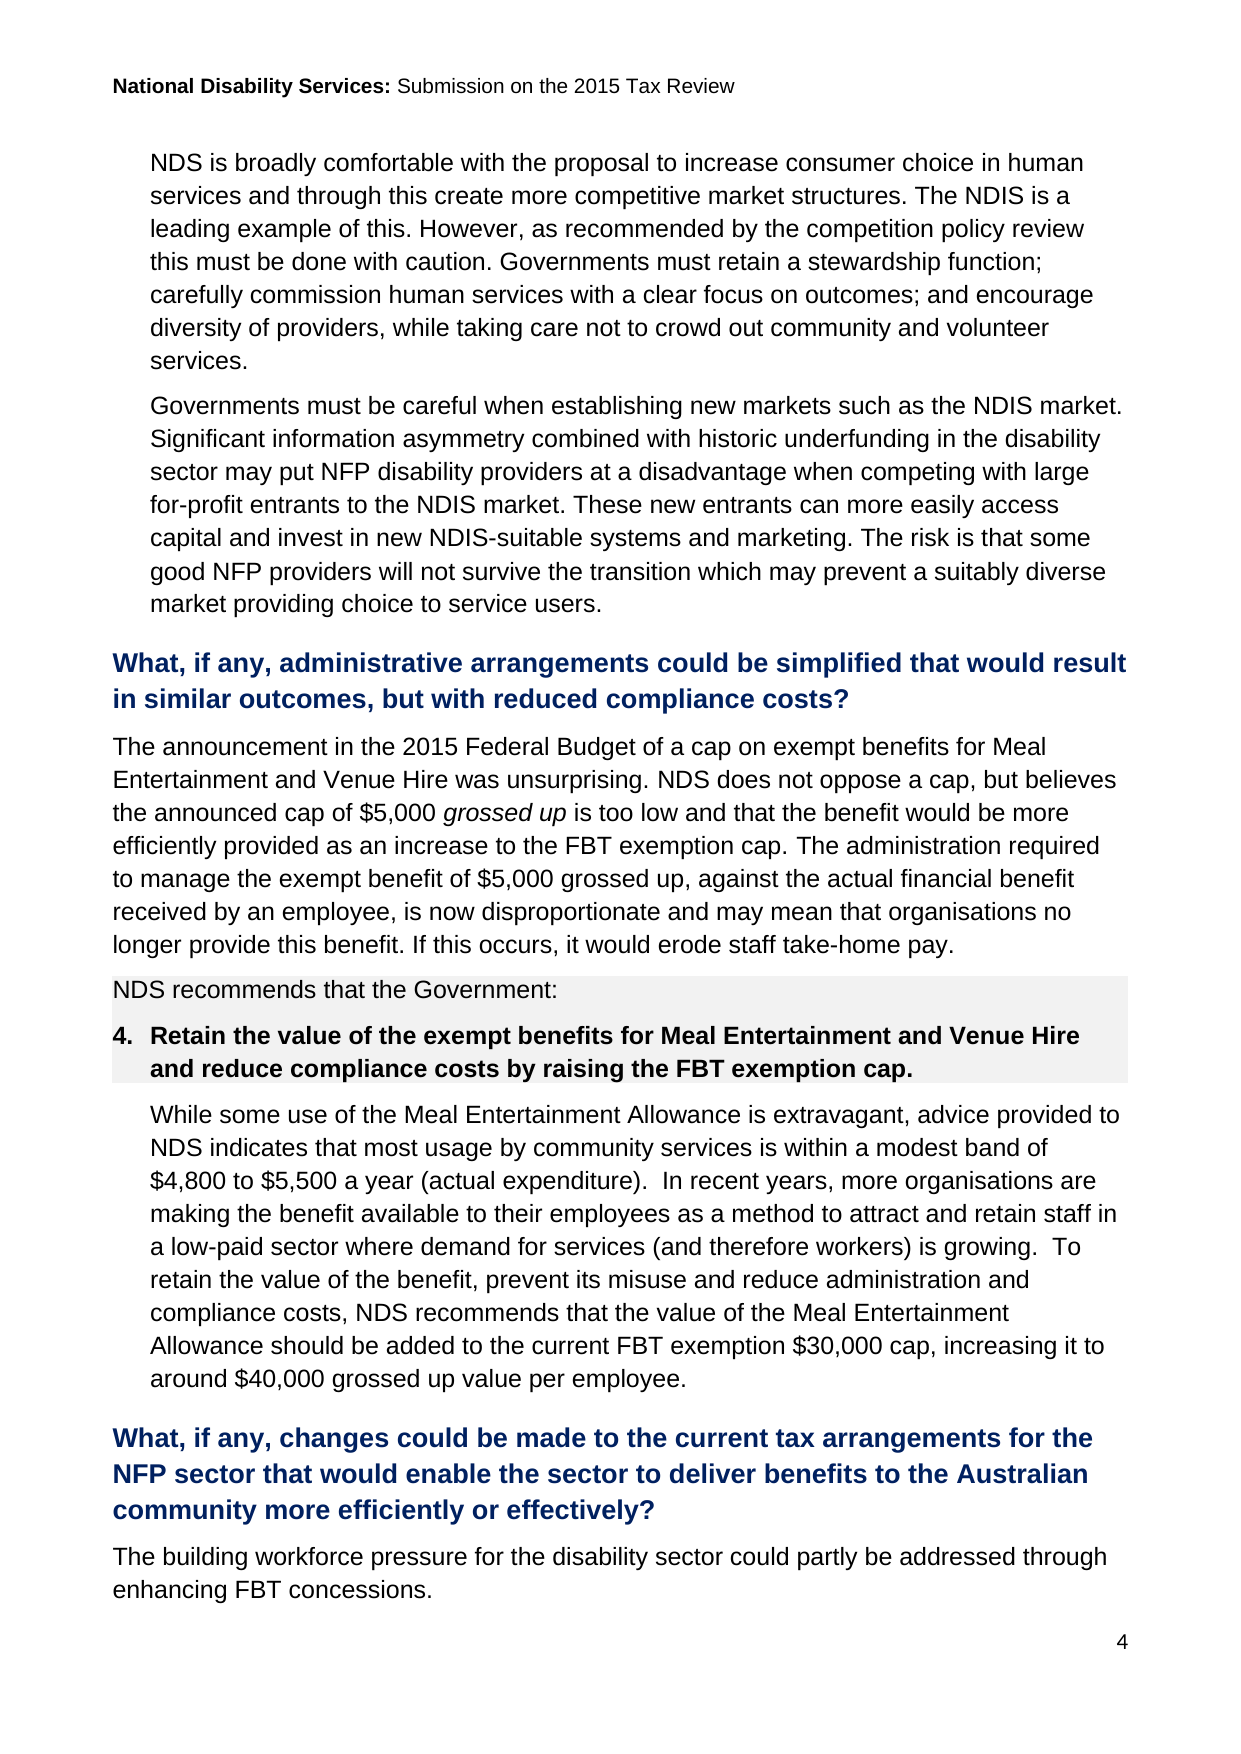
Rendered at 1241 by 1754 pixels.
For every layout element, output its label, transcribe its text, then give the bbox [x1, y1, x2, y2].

subtitle What, if any, administrative arrangements could be simplified that would result in similar outcomes, but with reduced compliance costs? [112, 647, 1128, 715]
text While some use of the Meal Entertainment Allowance is extravagant, advice provided to NDS indicates that most usage by community services is within a modest band of $4,800 to $5,500 a year (actual expenditure). In recent years, more organisations are making the benefit available to their employees as a method to attract and retain staff in a low-paid sector where demand for services (and therefore workers) is growing. To retain the value of the benefit, prevent its misuse and reduce administration and compliance costs, NDS recommends that the value of the Meal Entertainment Allowance should be added to the current FBT exemption $30,000 cap, increasing it to around $40,000 grossed up value per employee. [150, 1099, 1128, 1392]
text The announcement in the 2015 Federal Budget of a cap on exempt benefits for Meal Entertainment and Venue Hire was unsurprising. NDS does not oppose a cap, but believes the announced cap of $5,000 grossed up is too low and that the benefit would be more efficiently provided as an increase to the FBT exemption cap. The administration required to manage the exempt benefit of $5,000 grossed up, against the actual financial benefit received by an employee, is now disproportionate and may mean that organisations no longer provide this benefit. If this occurs, it would erode staff take-home pay. [112, 732, 1128, 959]
text Governments must be careful when establishing new markets such as the NDIS market. Significant information asymmetry combined with historic underfunding in the disability sector may put NFP disability providers at a disadvantage when competing with large for-profit entrants to the NDIS market. These new entrants can more easily access capital and invest in new NDIS-suitable systems and marketing. The risk is that some good NFP providers will not survive the transition which may prevent a suitably diverse market providing choice to service users. [150, 391, 1128, 618]
subtitle What, if any, changes could be made to the current tax arrangements for the NFP sector that would enable the sector to deliver benefits to the Australian community more efficiently or effectively? [112, 1422, 1128, 1525]
text NDS recommends that the Government: [112, 976, 1128, 1004]
text NDS is broadly comfortable with the proposal to increase consumer choice in human services and through this create more competitive market structures. The NDIS is a leading example of this. However, as recommended by the competition policy review this must be done with caution. Governments must retain a stewardship function; carefully commission human services with a clear focus on outcomes; and encourage diversity of providers, while taking care not to crowd out community and volunteer services. [150, 148, 1128, 374]
text The building workforce pressure for the disability sector could partly be addressed through enhancing FBT concessions. [112, 1542, 1128, 1604]
list Retain the value of the exempt benefits for Meal Entertainment and Venue Hire and reduce compliance costs by raising the FBT exemption cap. [112, 1021, 1128, 1083]
